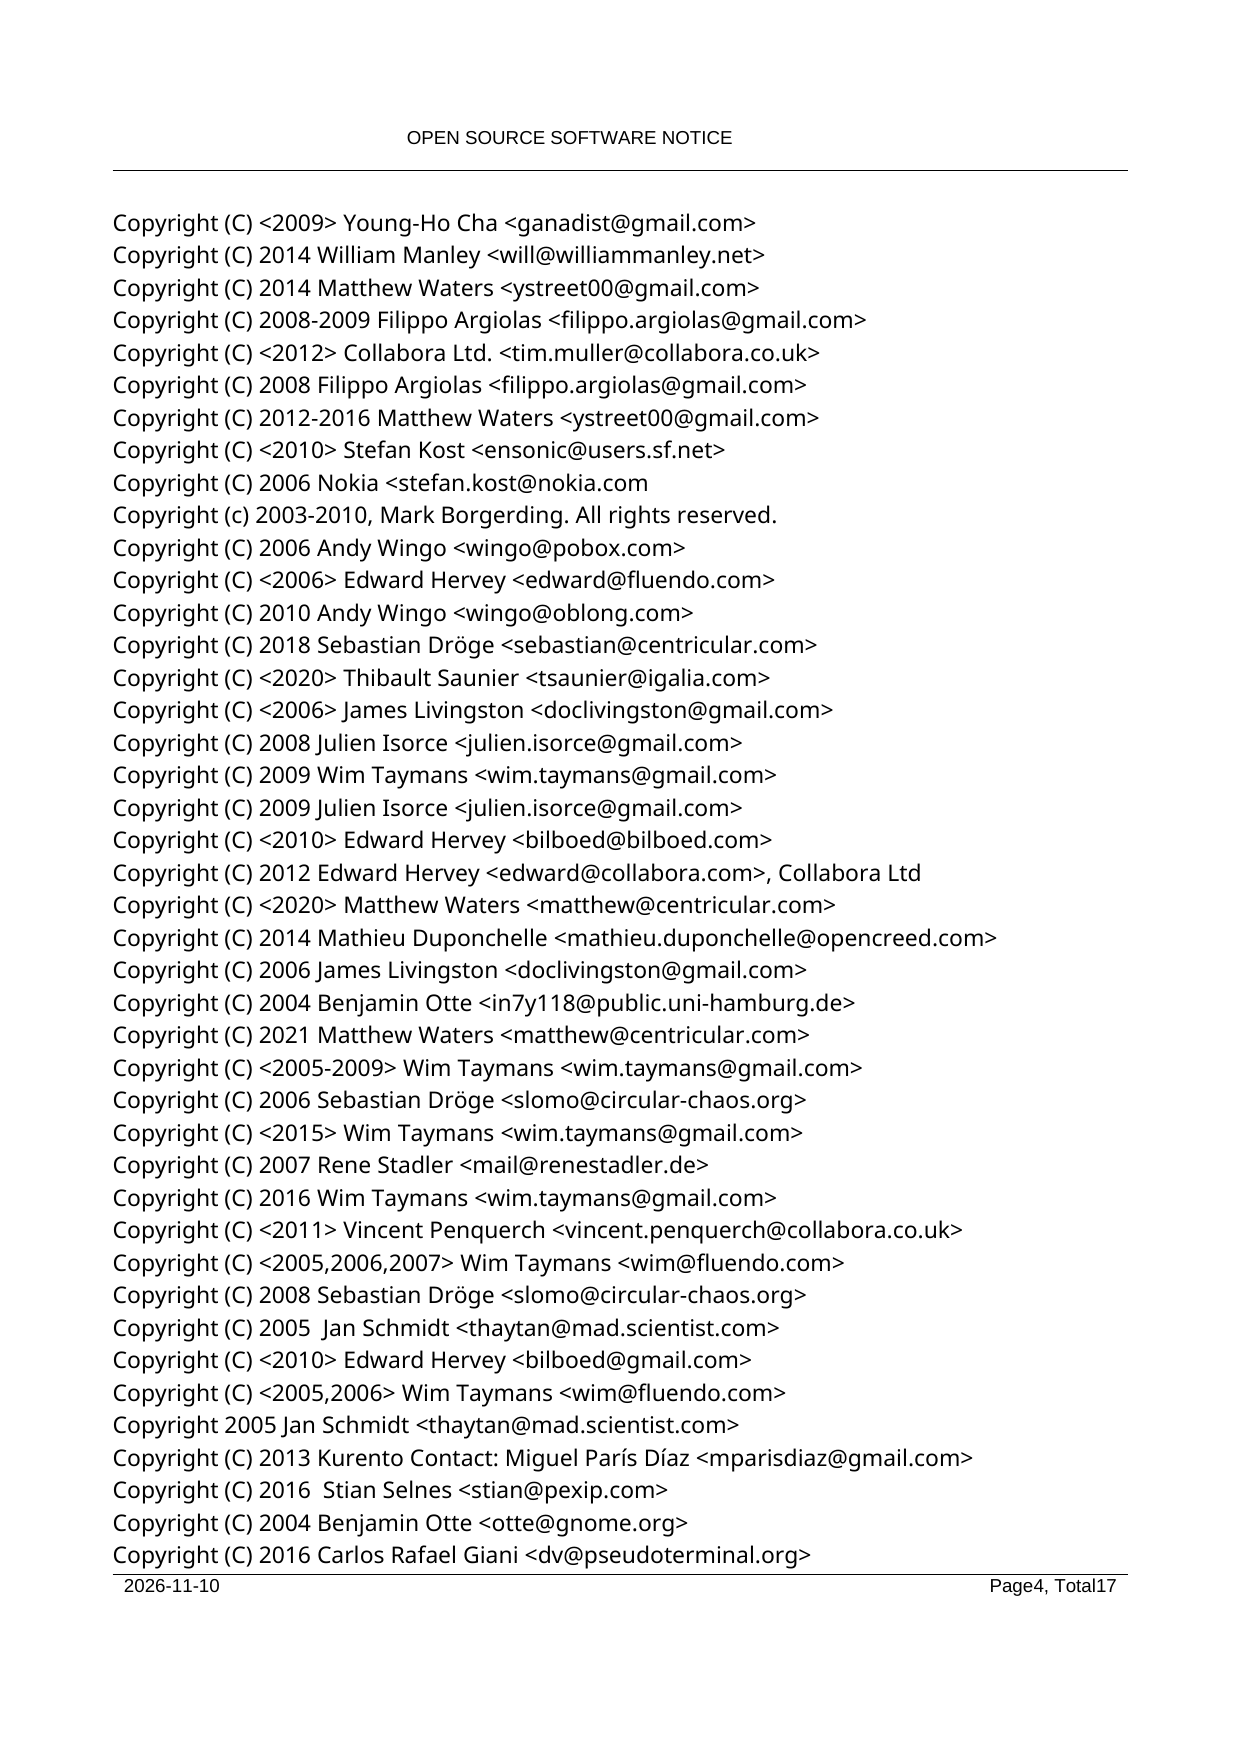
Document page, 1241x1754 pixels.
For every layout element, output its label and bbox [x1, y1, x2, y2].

text [112, 206, 1128, 1571]
